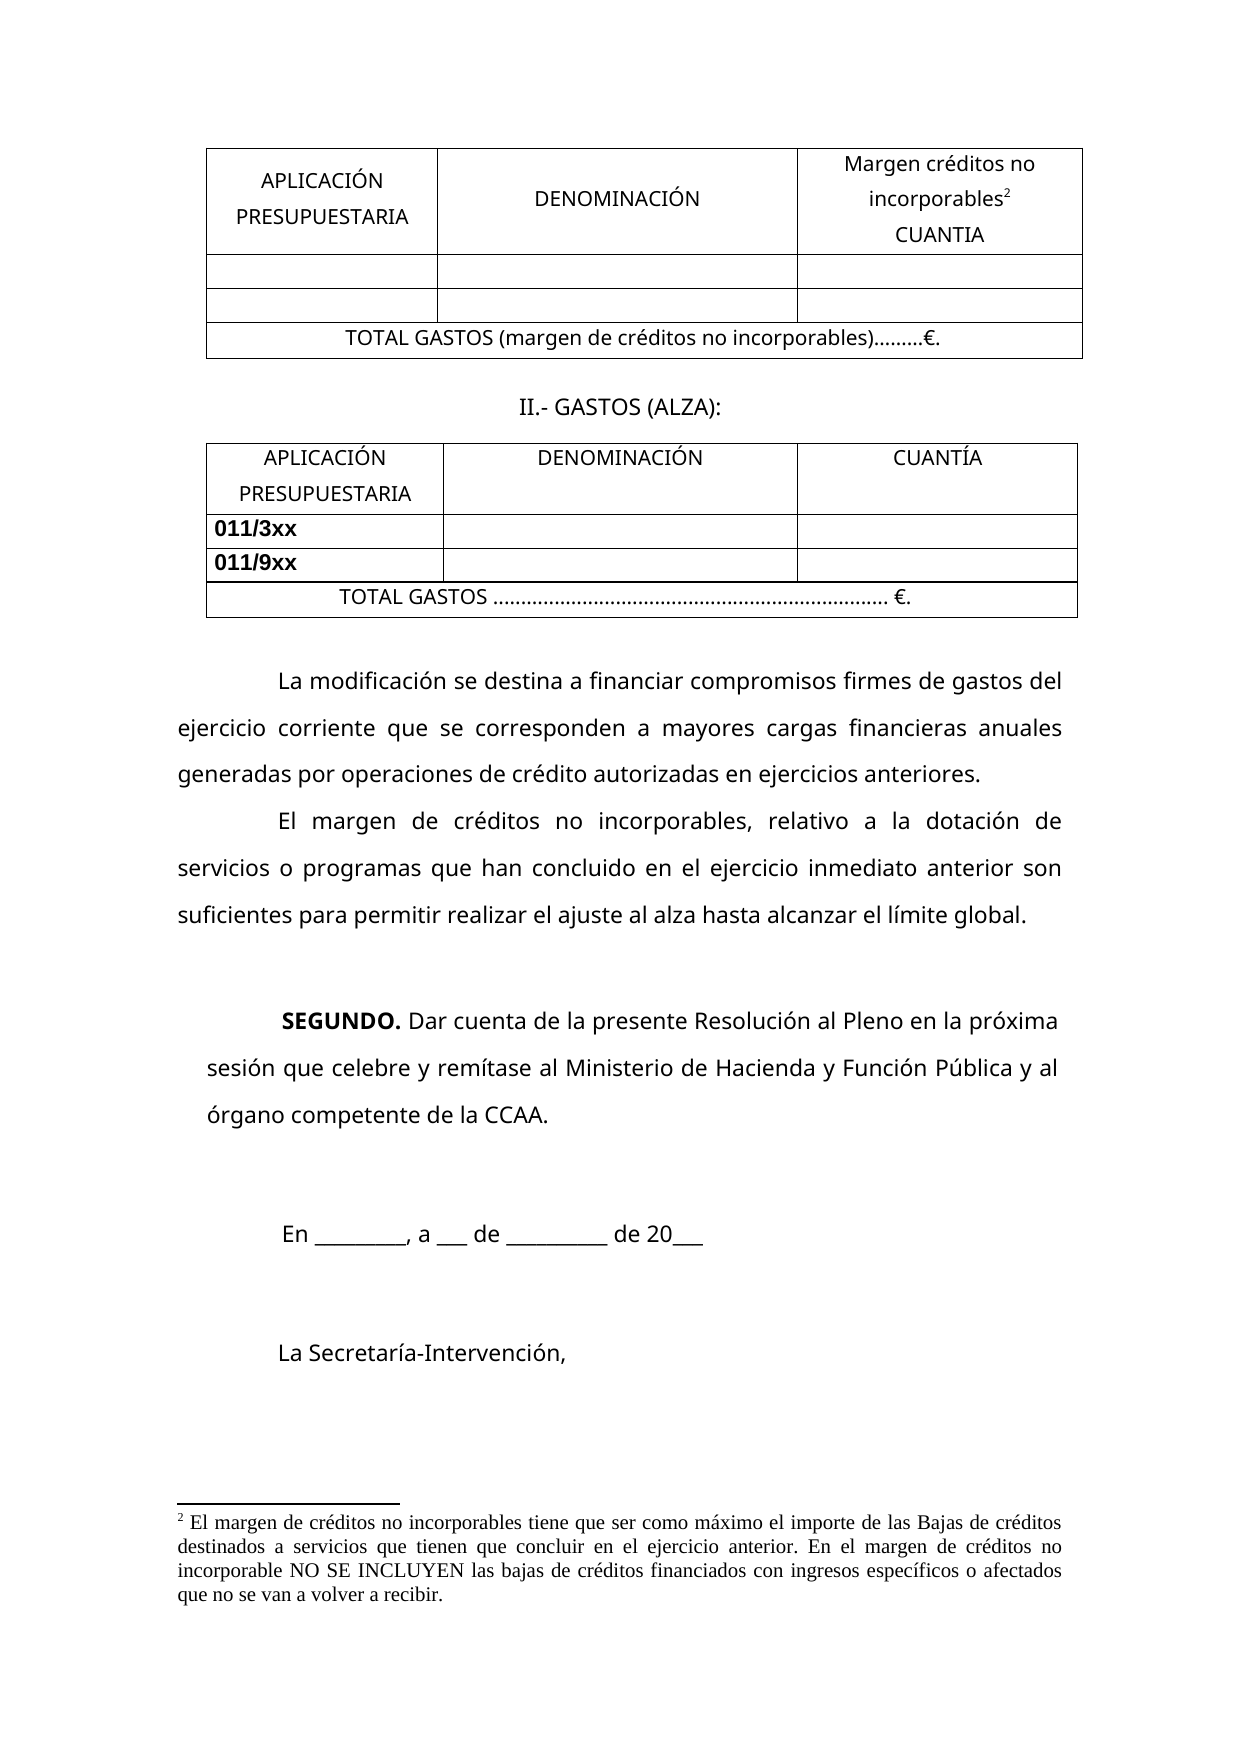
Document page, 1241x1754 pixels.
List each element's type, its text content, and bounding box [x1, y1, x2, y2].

table_cell [207, 255, 437, 288]
table_header APLICACIÓN PRESUPUESTARIA [207, 149, 437, 254]
table_header DENOMINACIÓN [444, 444, 797, 513]
text En _________, a ___ de __________ de 20___ [207, 1218, 1059, 1249]
table_header APLICACIÓN PRESUPUESTARIA [207, 444, 443, 513]
text La Secretaría-Intervención, [177, 1337, 1063, 1368]
table_cell [444, 549, 797, 581]
text La modificación se destina a financiar compromisos firmes de gastos del ejercicio corriente que se corresponden a mayores cargas financieras anuales generadas por operaciones de crédito autorizadas en ejercicios anteriores. [177, 665, 1063, 790]
subtitle II.- GASTOS (ALZA): [177, 391, 1063, 423]
text El margen de créditos no incorporables, relativo a la dotación de servicios o programas que han concluido en el ejercicio inmediato anterior son suficientes para permitir realizar el ajuste al alza hasta alcanzar el límite global. [177, 805, 1063, 930]
table_cell TOTAL GASTOS (margen de créditos no incorporables)………€. [207, 323, 1082, 357]
table_cell TOTAL GASTOS ....................................................................... €. [207, 583, 1077, 617]
table_cell [207, 289, 437, 322]
table_cell [798, 515, 1077, 547]
table_cell [798, 549, 1077, 581]
table_cell 011/3xx [207, 515, 443, 547]
table_cell [798, 289, 1082, 322]
table_cell [444, 515, 797, 547]
table_header Margen créditos no incorporables CUANTIA [798, 149, 1082, 254]
table_cell [798, 255, 1082, 288]
table_header DENOMINACIÓN [438, 149, 797, 254]
table_header CUANTÍA [798, 444, 1077, 513]
table_cell [438, 289, 797, 322]
text SEGUNDO. Dar cuenta de la presente Resolución al Pleno en la próxima sesión que celebre y remítase al Ministerio de Hacienda y Función Pública y al órgano competente de la CCAA. [207, 1005, 1059, 1130]
table_cell 011/9xx [207, 549, 443, 581]
table_cell [438, 255, 797, 288]
